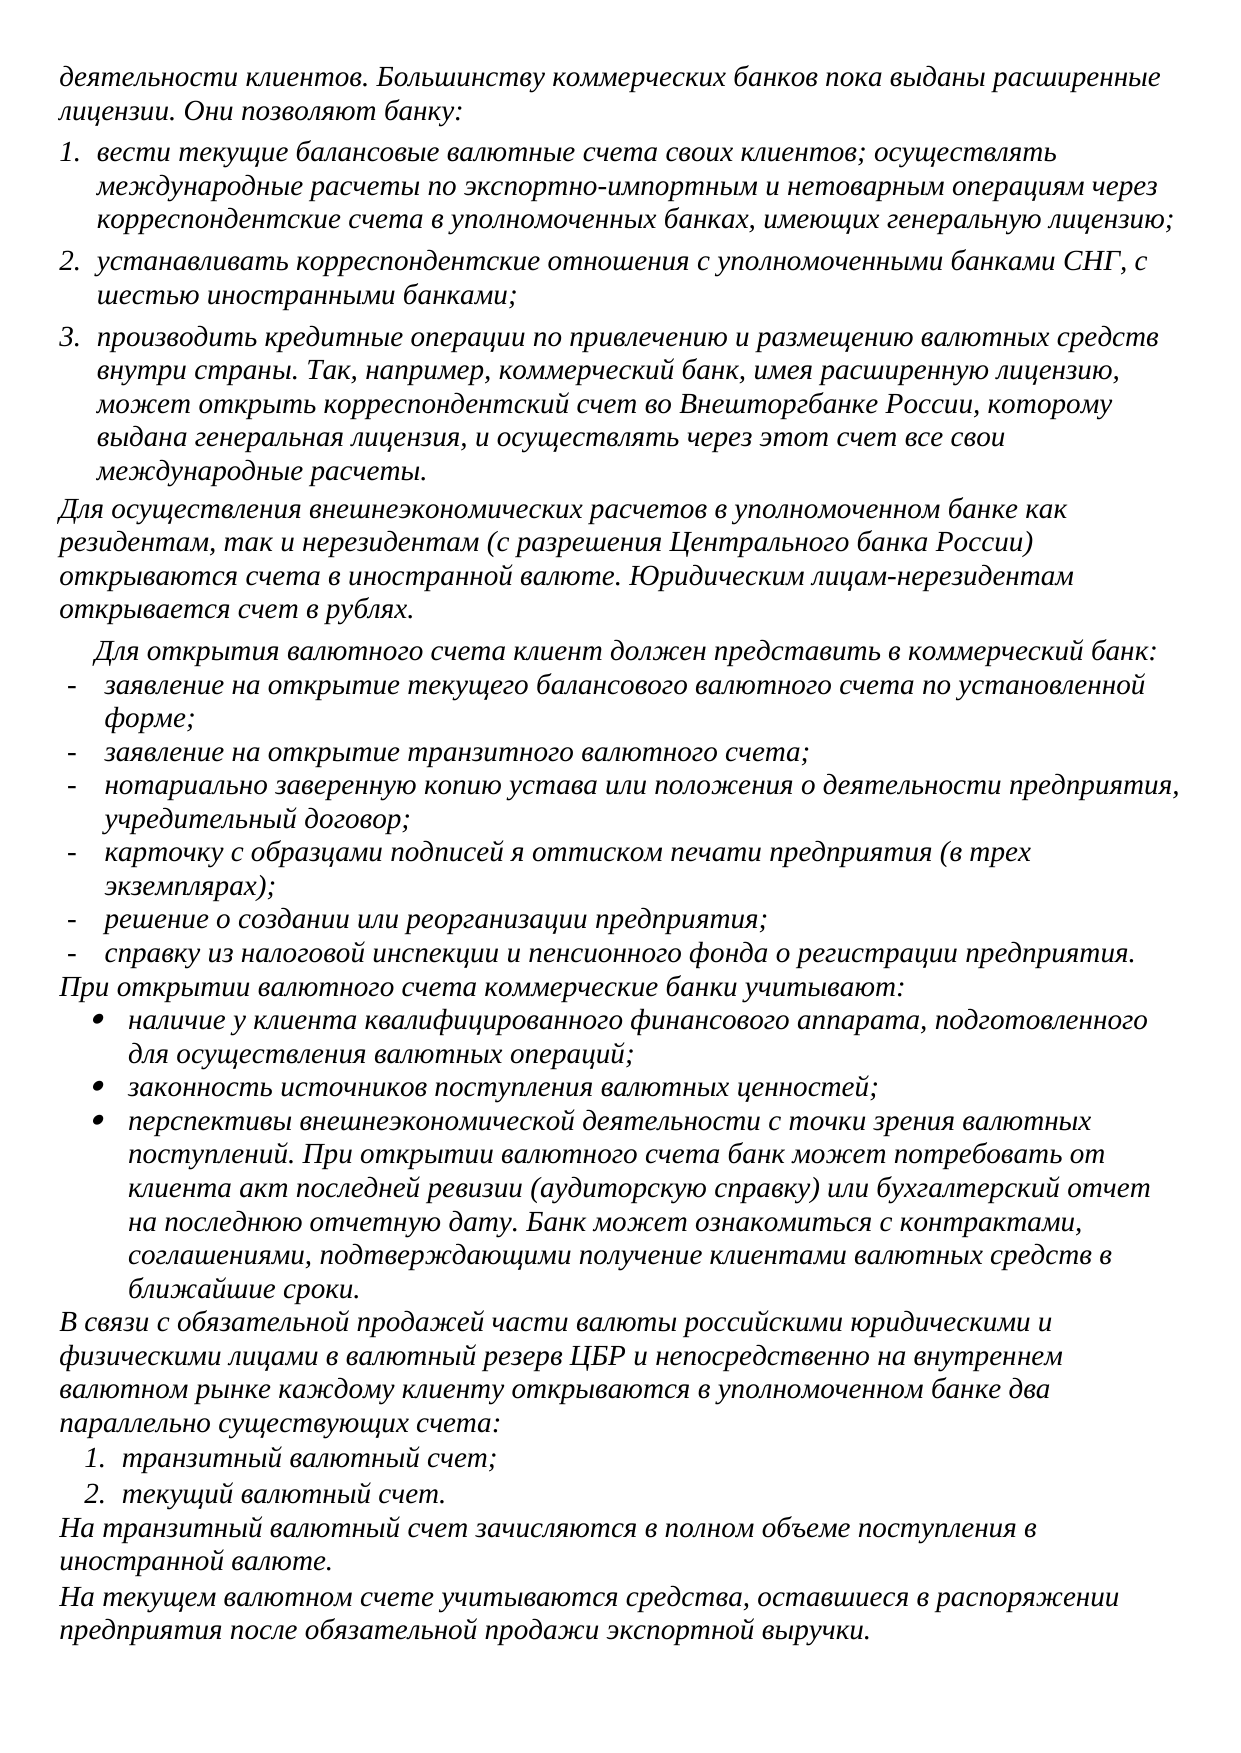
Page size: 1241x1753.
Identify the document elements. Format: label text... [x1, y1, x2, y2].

list перспективы внешнеэкономической деятельности с точки зрения валютных поступлений. При открытии валютного счета банк может потребовать от клиента акт последней ревизии (аудиторскую справку) или бухгалтерский отчет на последнюю отчетную дату. Банк может ознакомиться с контрактами, соглашениями, подтверждающими получение клиентами валютных средств в ближайшие сроки. [90, 1103, 1181, 1304]
list заявление на открытие текущего балансового валютного счета по установленной форме; [67, 667, 1181, 734]
text Для осуществления внешнеэкономических расчетов в уполномоченном банке как резидентам, так и нерезидентам (с разрешения Центрального банка России) открываются счета в иностранной валюте. Юридическим лицам-нерезидентам открывается счет в рублях. [59, 491, 1181, 625]
list карточку с образцами подписей я оттиском печати предприятия (в трех экземплярах); [67, 834, 1181, 902]
list нотариально заверенную копию устава или положения о деятельности предприятия, учредительный договор; [67, 767, 1181, 834]
text В связи с обязательной продажей части валюты российскими юридическими и физическими лицами в валютный резерв ЦБР и непосредственно на внутреннем валютном рынке каждому клиенту открываются в уполномоченном банке два параллельно существующих счета: [59, 1304, 1181, 1438]
list транзитный валютный счет; [84, 1441, 1181, 1474]
list вести текущие балансовые валютные счета своих клиентов; осуществлять международные расчеты по экспортно-импортным и нетоварным операциям через корреспондентские счета в уполномоченных банках, имеющих генеральную лицензию; [59, 134, 1181, 235]
list наличие у клиента квалифицированного финансового аппарата, подготовленного для осуществления валютных операций; [90, 1002, 1181, 1069]
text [59, 59, 1181, 126]
list решение о создании или реорганизации предприятия; [67, 902, 1181, 935]
list заявление на открытие транзитного валютного счета; [67, 734, 1181, 767]
list законность источников поступления валютных ценностей; [90, 1069, 1181, 1103]
list производить кредитные операции по привлечению и размещению валютных средств внутри страны. Так, например, коммерческий банк, имея расширенную лицензию, может открыть корреспондентский счет во Внешторгбанке России, которому выдана генеральная лицензия, и осуществлять через этот счет все свои международные расчеты. [59, 319, 1181, 487]
text При открытии валютного счета коммерческие банки учитывают: [59, 969, 1181, 1002]
list текущий валютный счет. [84, 1476, 1181, 1510]
text Для открытия валютного счета клиент должен представить в коммерческий банк: [63, 633, 1181, 667]
text На текущем валютном счете учитываются средства, оставшиеся в распоряжении предприятия после обязательной продажи экспортной выручки. [59, 1579, 1181, 1646]
list справку из налоговой инспекции и пенсионного фонда о регистрации предприятия. [67, 935, 1181, 969]
text На транзитный валютный счет зачисляются в полном объеме поступления в иностранной валюте. [59, 1510, 1181, 1577]
list устанавливать корреспондентские отношения с уполномоченными банками СНГ, с шестью иностранными банками; [59, 243, 1181, 311]
